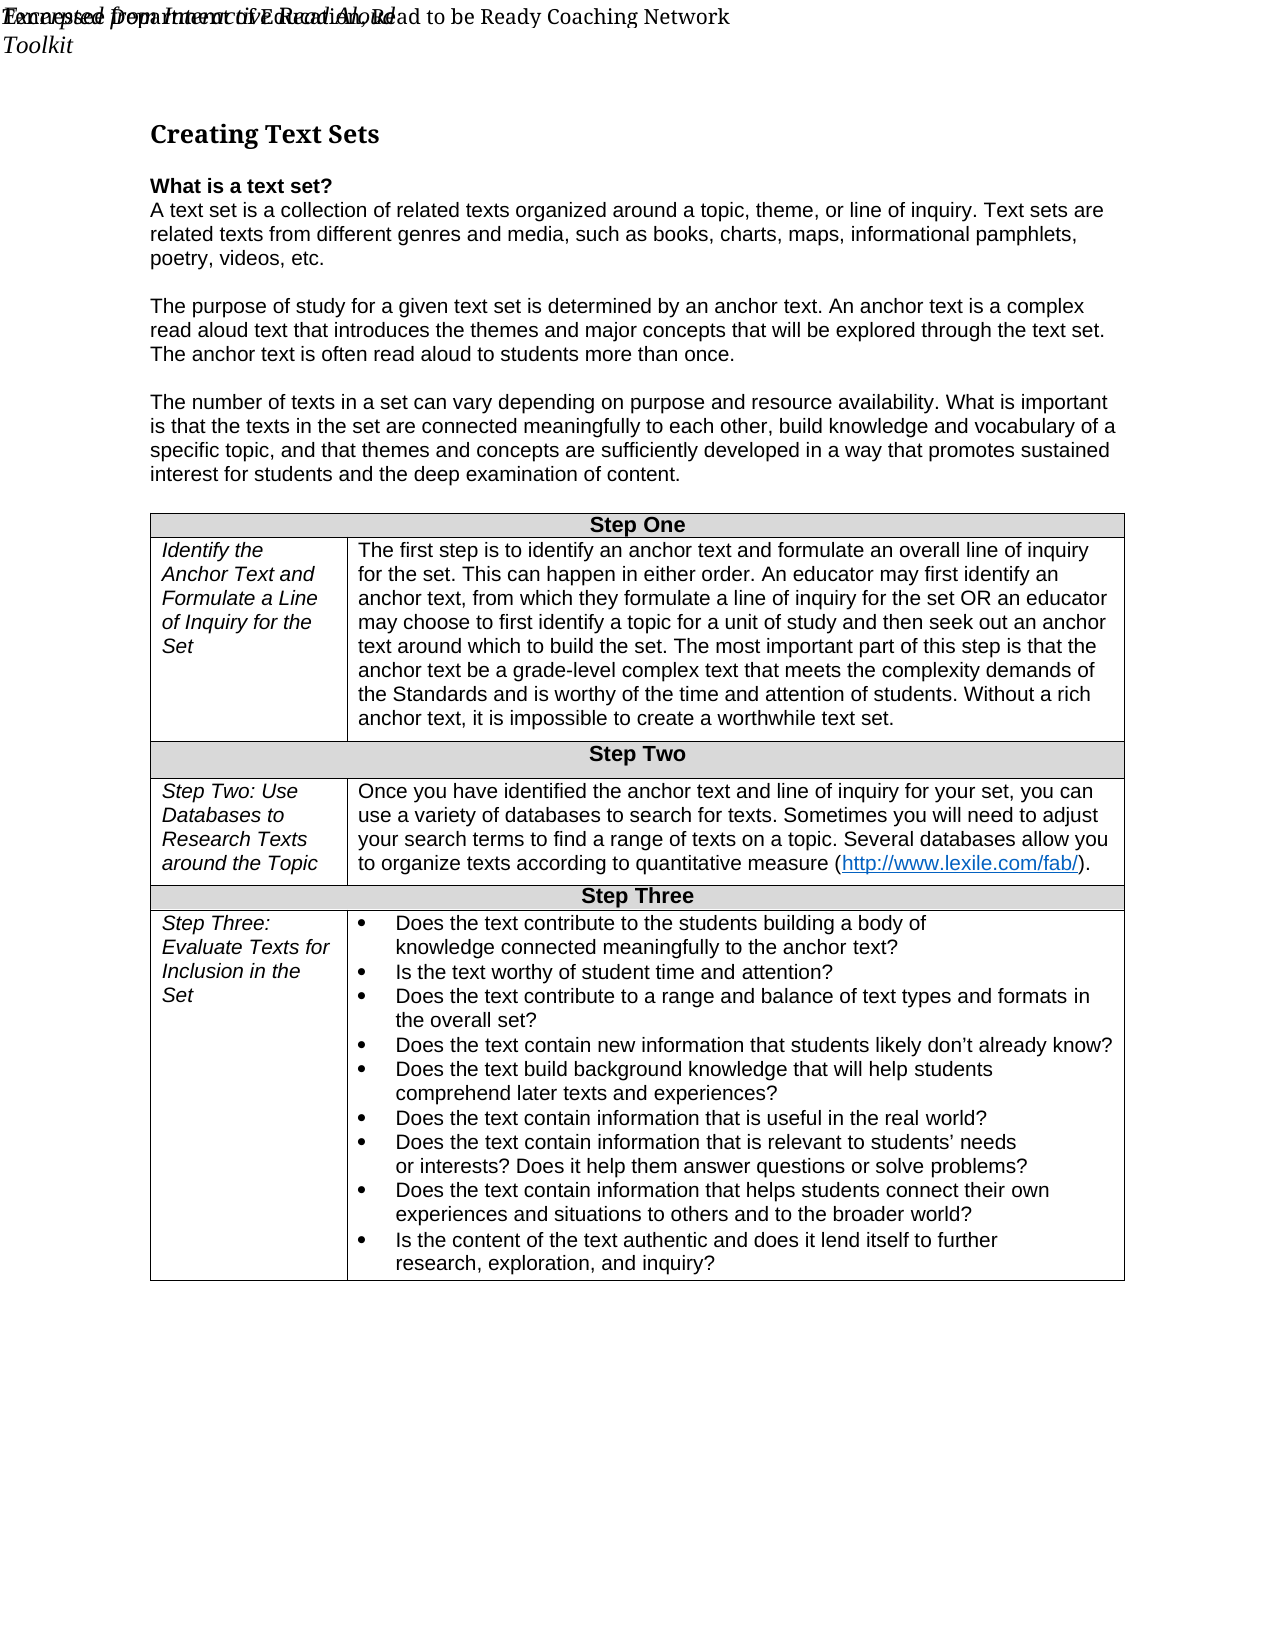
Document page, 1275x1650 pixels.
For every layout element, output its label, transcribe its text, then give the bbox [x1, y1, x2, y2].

table_cell Step Two: Use Databases to Research Texts around the Topic [151, 779, 347, 884]
text The number of texts in a set can vary depending on purpose and resource availability. What is important is that the texts in the set are connected meaningfully to each other, build knowledge and vocabulary of a specific topic, and that themes and concepts are sufficiently developed in a way that promotes sustained interest for students and the deep examination of content. [150, 390, 1122, 486]
table_cell Step Two [151, 742, 1124, 778]
table_cell Identify the Anchor Text and Formulate a Line of Inquiry for the Set [151, 538, 347, 741]
text The purpose of study for a given text set is determined by an anchor text. An anchor text is a complex read aloud text that introduces the themes and major concepts that will be explored through the text set. The anchor text is often read aloud to students more than once. [150, 294, 1122, 366]
table_cell Step Three [151, 886, 1124, 909]
table_cell Once you have identified the anchor text and line of inquiry for your set, you can use a variety of databases to search for texts. Sometimes you will need to adjust your search terms to find a range of texts on a topic. Several databases allow you to organize texts according to quantitative measure (http://www.lexile.com/fab/). [348, 779, 1124, 884]
table_cell Does the text contribute to the students building a body of knowledge connected meaningfully to the anchor text? Is the text worthy of student time and attention? Does the text contribute to a range and balance of text types and formats in the overall set? Does the text contain new information that students likely don’t already know? Does the text build background knowledge that will help students comprehend later texts and experiences? Does the text contain information that is useful in the real world? Does the text contain information that is relevant to students’ needs or interests? Does it help them answer questions or solve problems? Does the text contain information that helps students connect their own experiences and situations to others and to the broader world? Is the content of the text authentic and does it lend itself to further research, exploration, and inquiry? [348, 911, 1124, 1280]
table_cell The first step is to identify an anchor text and formulate an overall line of inquiry for the set. This can happen in either order. An educator may first identify an anchor text, from which they formulate a line of inquiry for the set OR an educator may choose to first identify a topic for a unit of study and then seek out an anchor text around which to build the set. The most important part of this step is that the anchor text be a grade-level complex text that meets the complexity demands of the Standards and is worthy of the time and attention of students. Without a rich anchor text, it is impossible to create a worthwhile text set. [348, 538, 1124, 741]
text What is a text set? [150, 174, 1137, 198]
table_cell Step Three: Evaluate Texts for Inclusion in the Set [151, 911, 347, 1280]
table_header Step One [151, 514, 1124, 537]
subtitle Creating Text Sets [150, 117, 1137, 151]
text A text set is a collection of related texts organized around a topic, theme, or line of inquiry. Text sets are related texts from different genres and media, such as books, charts, maps, informational pamphlets, poetry, videos, etc. [150, 198, 1137, 270]
